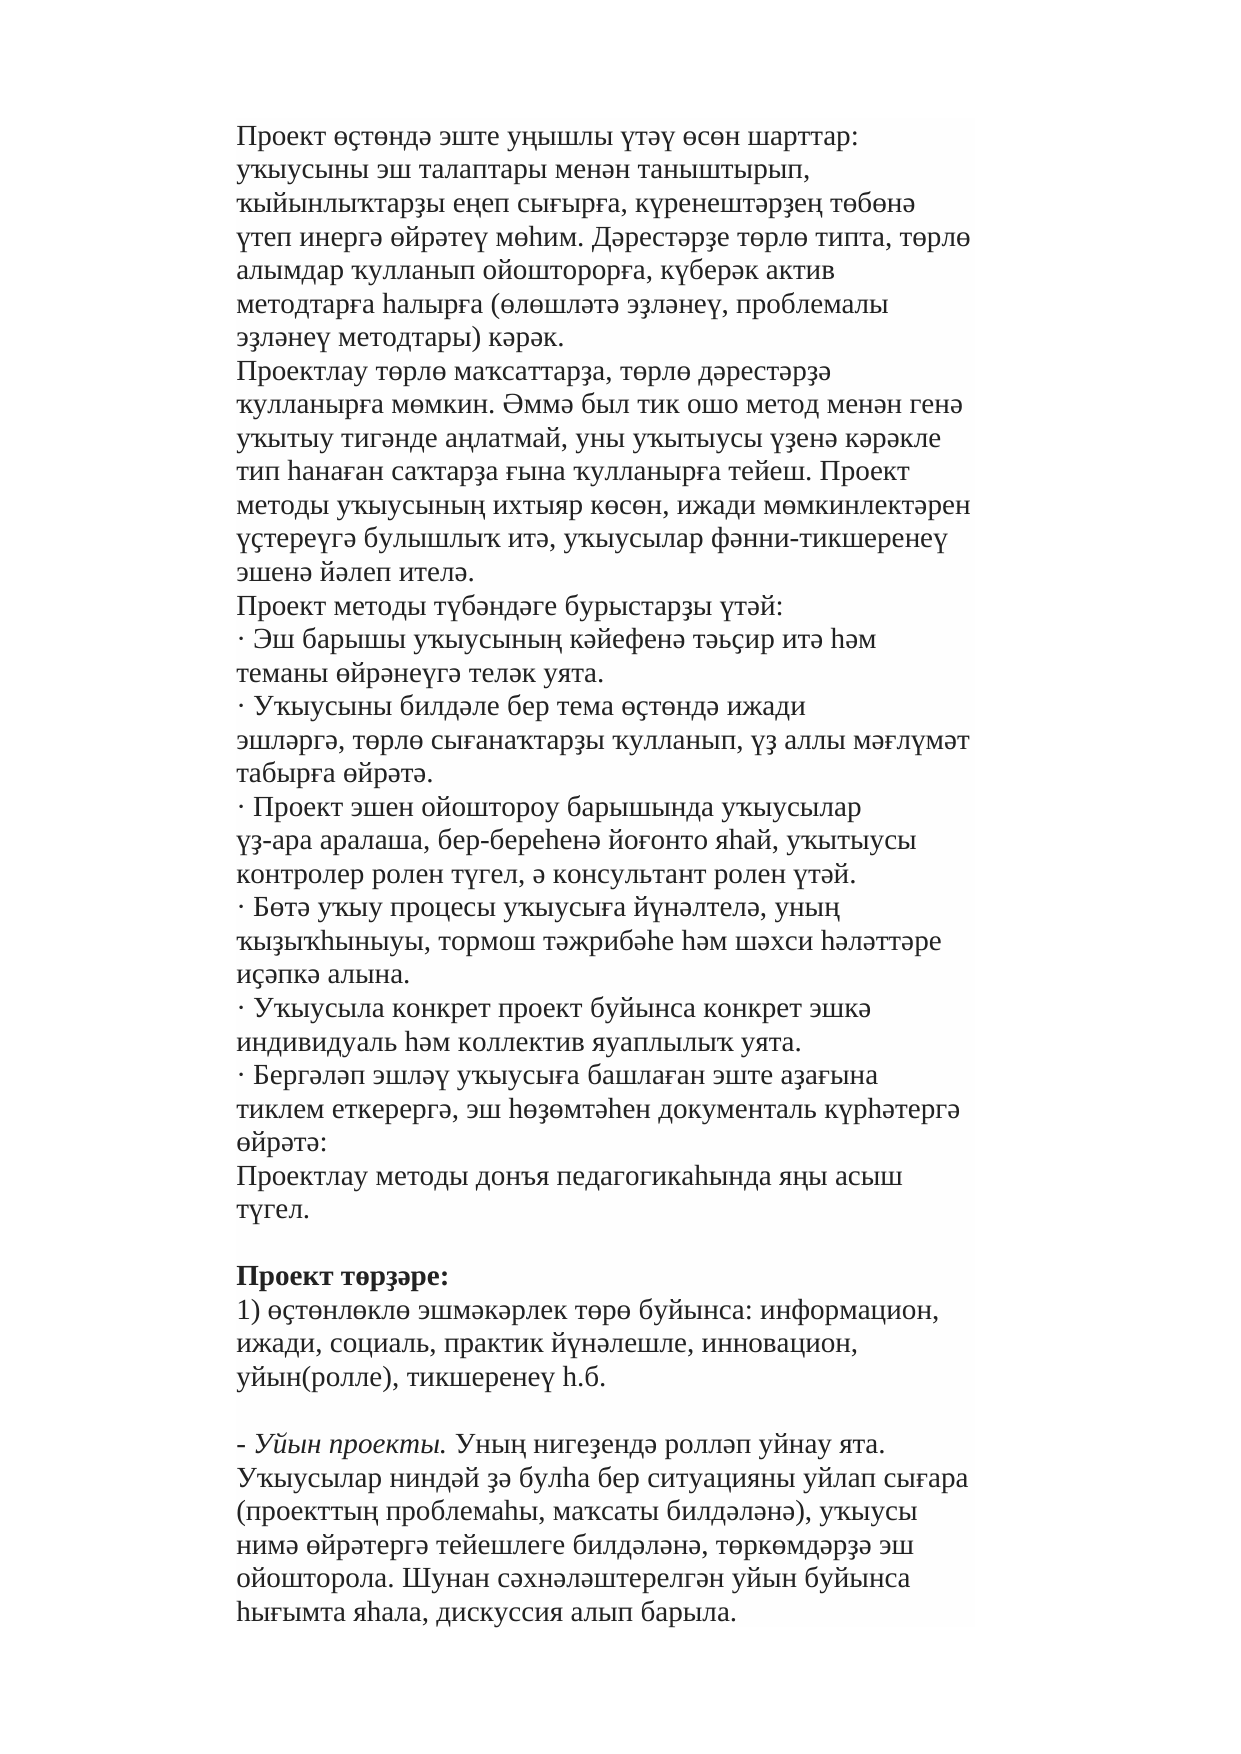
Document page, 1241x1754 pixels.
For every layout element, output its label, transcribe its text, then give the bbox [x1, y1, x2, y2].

text · Бөтә уҡыу процесы уҡыусыға йүнәлтелә, уның [236, 889, 975, 923]
text ҡыҙыҡһыныуы, тормош тәжрибәһе һәм шәхси һәләттәре иҫәпкә алына. [236, 923, 975, 990]
text индивидуаль һәм коллектив яуаплылыҡ уята. [236, 1024, 975, 1057]
text Проектлау методы донъя педагогикаһында яңы асыш түгел. [236, 1158, 975, 1225]
text Проект төрҙәре: [236, 1258, 975, 1292]
text · Уҡыусыны билдәле бер тема өҫтөндә ижади [236, 688, 975, 722]
text эшләргә, төрлө сығанаҡтарҙы ҡулланып, үҙ аллы мәғлүмәт табырға өйрәтә. [236, 722, 975, 789]
text тиклем еткерергә, эш һөҙөмтәһен документаль күрһәтергә өйрәтә: [236, 1091, 975, 1158]
text · Уҡыусыла конкрет проект буйынса конкрет эшкә [236, 990, 975, 1024]
text · Проект эшен ойоштороу барышында уҡыусылар [236, 789, 975, 822]
text · Эш барышы уҡыусының кәйефенә тәьҫир итә һәм [236, 621, 975, 655]
text 1) өҫтөнлөклө эшмәкәрлек төрө буйынса: информацион, ижади, социаль, практик йүнәлешле, инновацион, уйын(ролле), тикшеренеү һ.б. [236, 1292, 975, 1393]
text үҙ-ара аралаша, бер-береһенә йоғонто яһай, уҡытыусы контролер ролен түгел, ә консультант ролен үтәй. [236, 822, 975, 889]
text Проект өҫтөндә эште уңышлы үтәү өсөн шарттар: уҡыусыны эш талаптары менән таныштырып, ҡыйынлыҡтарҙы еңеп сығырға, күренештәрҙең төбөнә үтеп инергә өйрәтеү мөһим. Дәрестәрҙе төрлө типта, төрлө алымдар ҡулланып ойошторорға, күберәк актив методтарға һалырға (өлөшләтә эҙләнеү, проблемалы эҙләнеү методтары) кәрәк. [236, 118, 975, 353]
text - Уйын проекты. Уның нигеҙендә ролләп уйнау ята. Уҡыусылар ниндәй ҙә булһа бер ситуацияны уйлап сығара (проекттың проблемаһы, маҡсаты билдәләнә), уҡыусы нимә өйрәтергә тейешлеге билдәләнә, төркөмдәрҙә эш ойошторола. Шунан сәхнәләштерелгән уйын буйынса һығымта яһала, дискуссия алып барыла. [236, 1426, 975, 1627]
text · Бергәләп эшләү уҡыусыға башлаған эште аҙағына [236, 1057, 975, 1091]
text Проектлау төрлө маҡсаттарҙа, төрлө дәрестәрҙә ҡулланырға мөмкин. Әммә был тик ошо метод менән генә уҡытыу тигәнде аңлатмай, уны уҡытыусы үҙенә кәрәкле тип һанаған саҡтарҙа ғына ҡулланырға тейеш. Проект методы уҡыусының ихтыяр көсөн, ижади мөмкинлектәрен үҫтереүгә булышлыҡ итә, уҡыусылар фәнни-тикшеренеү эшенә йәлеп ителә. [236, 353, 975, 588]
text Проект методы түбәндәге бурыстарҙы үтәй: [236, 588, 975, 621]
text теманы өйрәнеүгә теләк уята. [236, 655, 975, 688]
